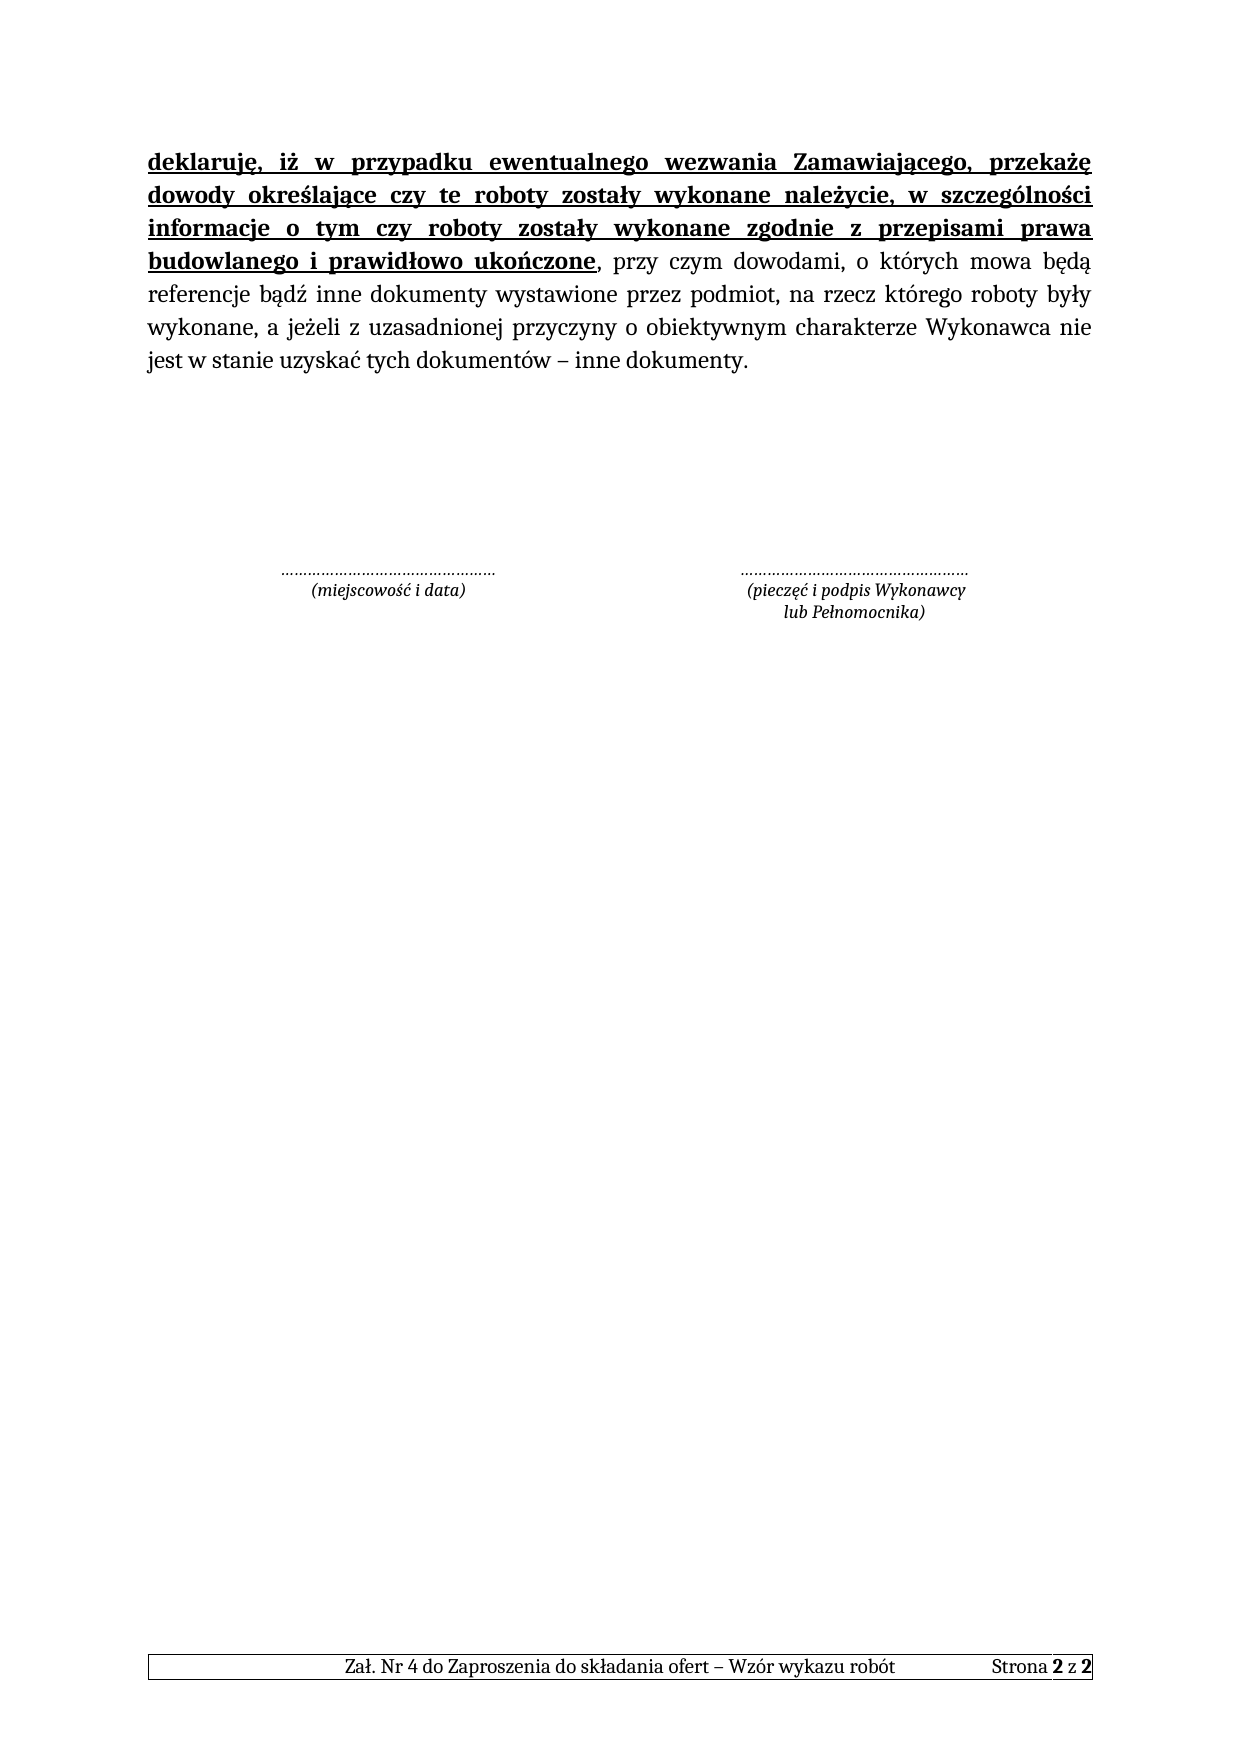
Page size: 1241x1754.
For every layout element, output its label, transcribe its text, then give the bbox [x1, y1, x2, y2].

text deklaruję, iż w przypadku ewentualnego wezwania Zamawiającego, przekażę dowody określające czy te roboty zostały wykonane należycie, w szczególności informacje o tym czy roboty zostały wykonane zgodnie z przepisami prawa budowlanego i prawidłowo ukończone, przy czym dowodami, o których mowa będą referencje bądź inne dokumenty wystawione przez podmiot, na rzecz którego roboty były wykonane, a jeżeli z uzasadnionej przyczyny o obiektywnym charakterze Wykonawca nie jest w stanie uzyskać tych dokumentów – inne dokumenty. [148, 240, 1092, 374]
table_header ………………………………………… (miejscowość i data) [159, 559, 620, 623]
table_header …………………………………………… (pieczęć i podpis Wykonawcy lub Pełnomocnika) [620, 559, 1092, 623]
